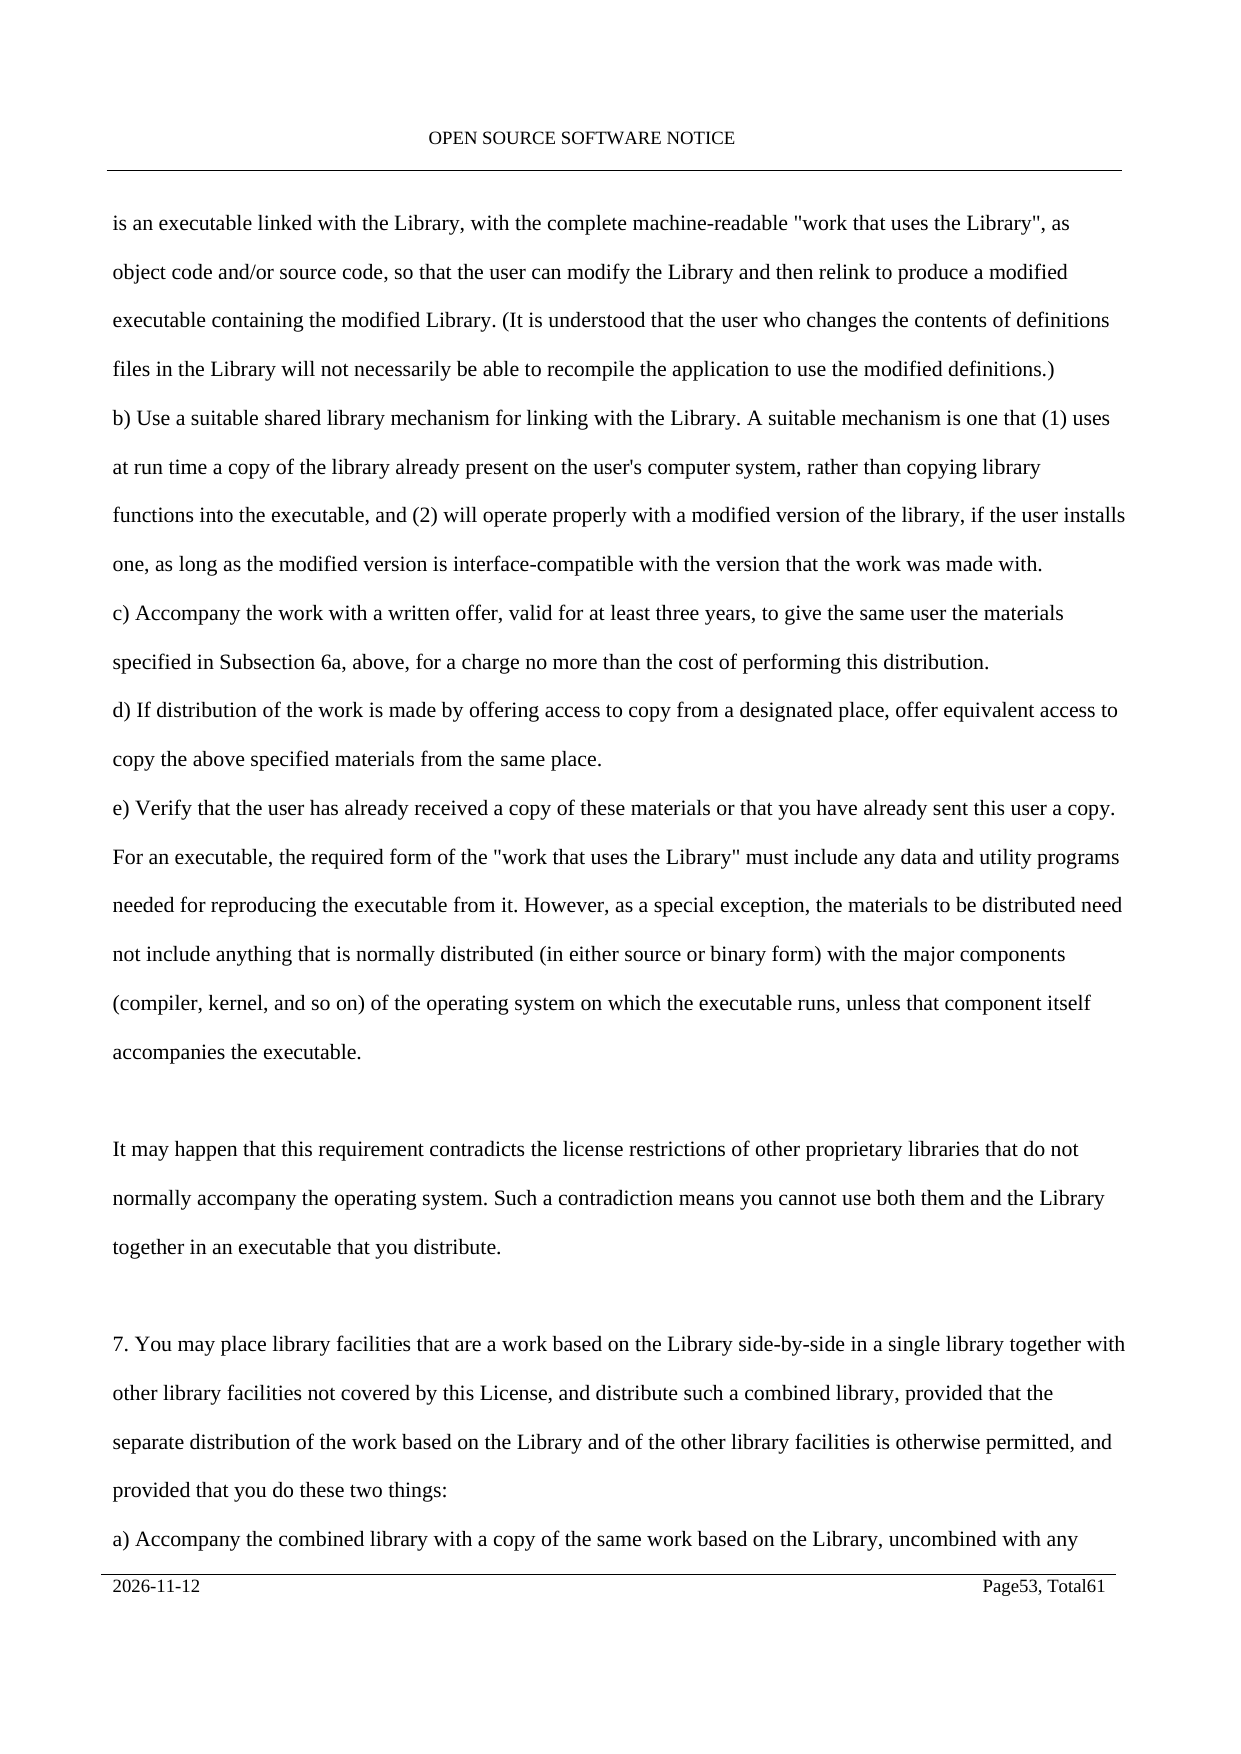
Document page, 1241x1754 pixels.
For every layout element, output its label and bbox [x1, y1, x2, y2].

text [112, 206, 1128, 1555]
